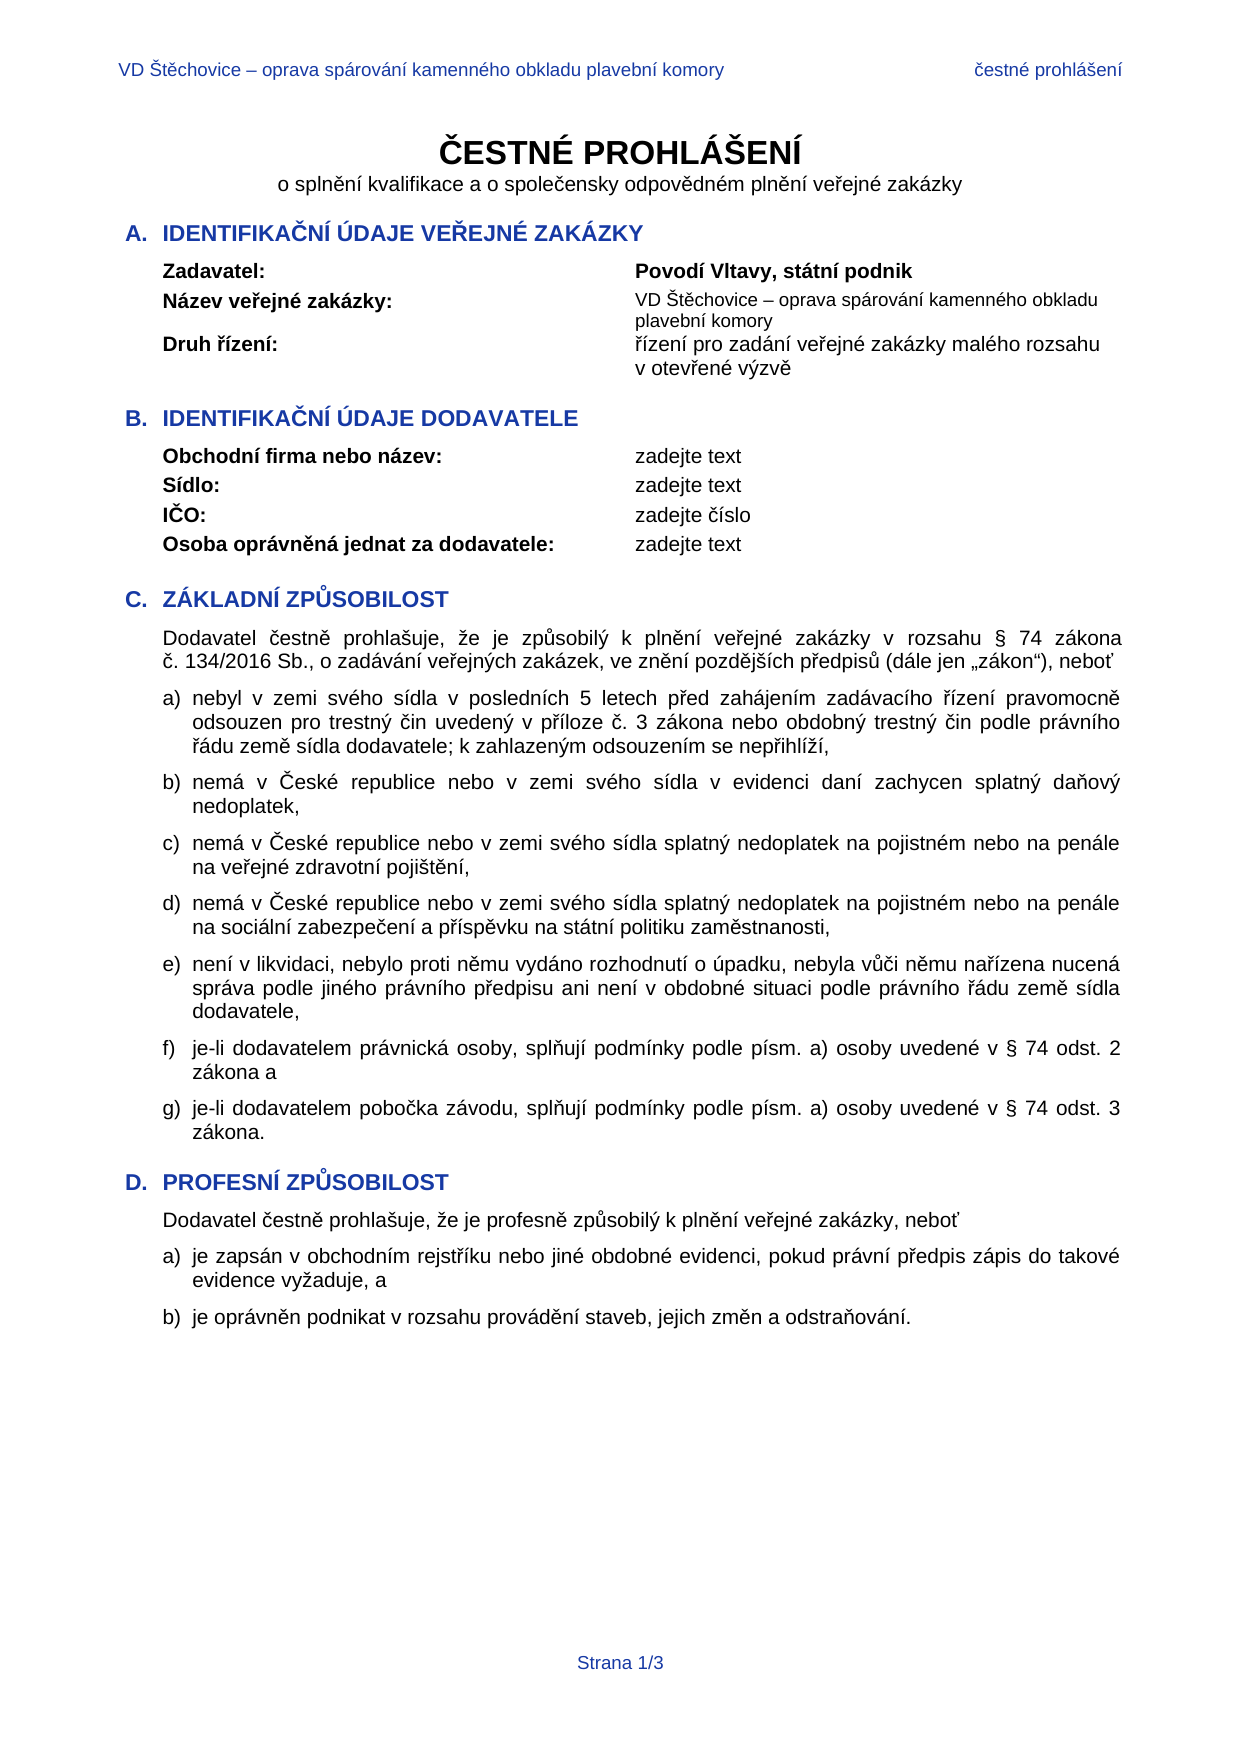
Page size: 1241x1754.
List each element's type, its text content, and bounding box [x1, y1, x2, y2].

subtitle Identifikační údaje dodavatele [148, 405, 1122, 431]
text ČESTNÉ PROHLÁŠENÍ [118, 133, 1122, 171]
text je oprávněn podnikat v rozsahu provádění staveb, jejich změn a odstraňování. [162, 1305, 1122, 1329]
text nemá v České republice nebo v zemi svého sídla v evidenci daní zachycen splatný daňový nedoplatek, [162, 770, 1122, 818]
text není v likvidaci, nebylo proti němu vydáno rozhodnutí o úpadku, nebyla vůči němu nařízena nucená správa podle jiného právního předpisu ani není v obdobné situaci podle právního řádu země sídla dodavatele, [162, 951, 1122, 1023]
table_cell VD Štěchovice – oprava spárování kamenného obkladu plavební komory [635, 289, 1122, 332]
table_cell Osoba oprávněná jednat za dodavatele: [163, 532, 635, 561]
subtitle Základní způsobilost [148, 586, 1122, 613]
table_cell Sídlo: [163, 473, 635, 502]
text Dodavatel čestně prohlašuje, že je způsobilý k plnění veřejné zakázky v rozsahu § 74 zákona č. 134/2016 Sb., o zadávání veřejných zakázek, ve znění pozdějších předpisů (dále jen „zákon“), neboť [162, 625, 1122, 673]
text je-li dodavatelem pobočka závodu, splňují podmínky podle písm. a) osoby uvedené v § 74 odst. 3 zákona. [162, 1096, 1122, 1144]
subtitle Profesní způsobilost [148, 1169, 1122, 1195]
text nebyl v zemi svého sídla v posledních 5 letech před zahájením zadávacího řízení pravomocně odsouzen pro trestný čin uvedený v příloze č. 3 zákona nebo obdobný trestný čin podle právního řádu země sídla dodavatele; k zahlazeným odsouzením se nepřihlíží, [162, 686, 1122, 758]
text je-li dodavatelem právnická osoby, splňují podmínky podle písm. a) osoby uvedené v § 74 odst. 2 zákona a [162, 1036, 1122, 1084]
table_cell Název veřejné zakázky: [163, 289, 635, 332]
table_cell řízení pro zadání veřejné zakázky malého rozsahu v otevřené výzvě [635, 332, 1122, 380]
table_cell [635, 503, 1122, 532]
text o splnění kvalifikace a o společensky odpovědném plnění veřejné zakázky [118, 171, 1122, 195]
subtitle Identifikační údaje veřejné zakázky [148, 220, 1122, 247]
table_cell [635, 532, 1122, 561]
table_header Povodí Vltavy, státní podnik [635, 259, 1122, 289]
table_header [635, 444, 1122, 473]
table_cell IČO: [163, 503, 635, 532]
table_cell [635, 473, 1122, 502]
text Dodavatel čestně prohlašuje, že je profesně způsobilý k plnění veřejné zakázky, neboť [162, 1208, 1122, 1232]
text je zapsán v obchodním rejstříku nebo jiné obdobné evidenci, pokud právní předpis zápis do takové evidence vyžaduje, a [162, 1244, 1122, 1292]
text nemá v České republice nebo v zemi svého sídla splatný nedoplatek na pojistném nebo na penále na veřejné zdravotní pojištění, [162, 831, 1122, 878]
table_header Obchodní firma nebo název: [163, 444, 635, 473]
table_cell Druh řízení: [163, 332, 635, 380]
table_header Zadavatel: [163, 259, 635, 289]
text nemá v České republice nebo v zemi svého sídla splatný nedoplatek na pojistném nebo na penále na sociální zabezpečení a příspěvku na státní politiku zaměstnanosti, [162, 891, 1122, 939]
